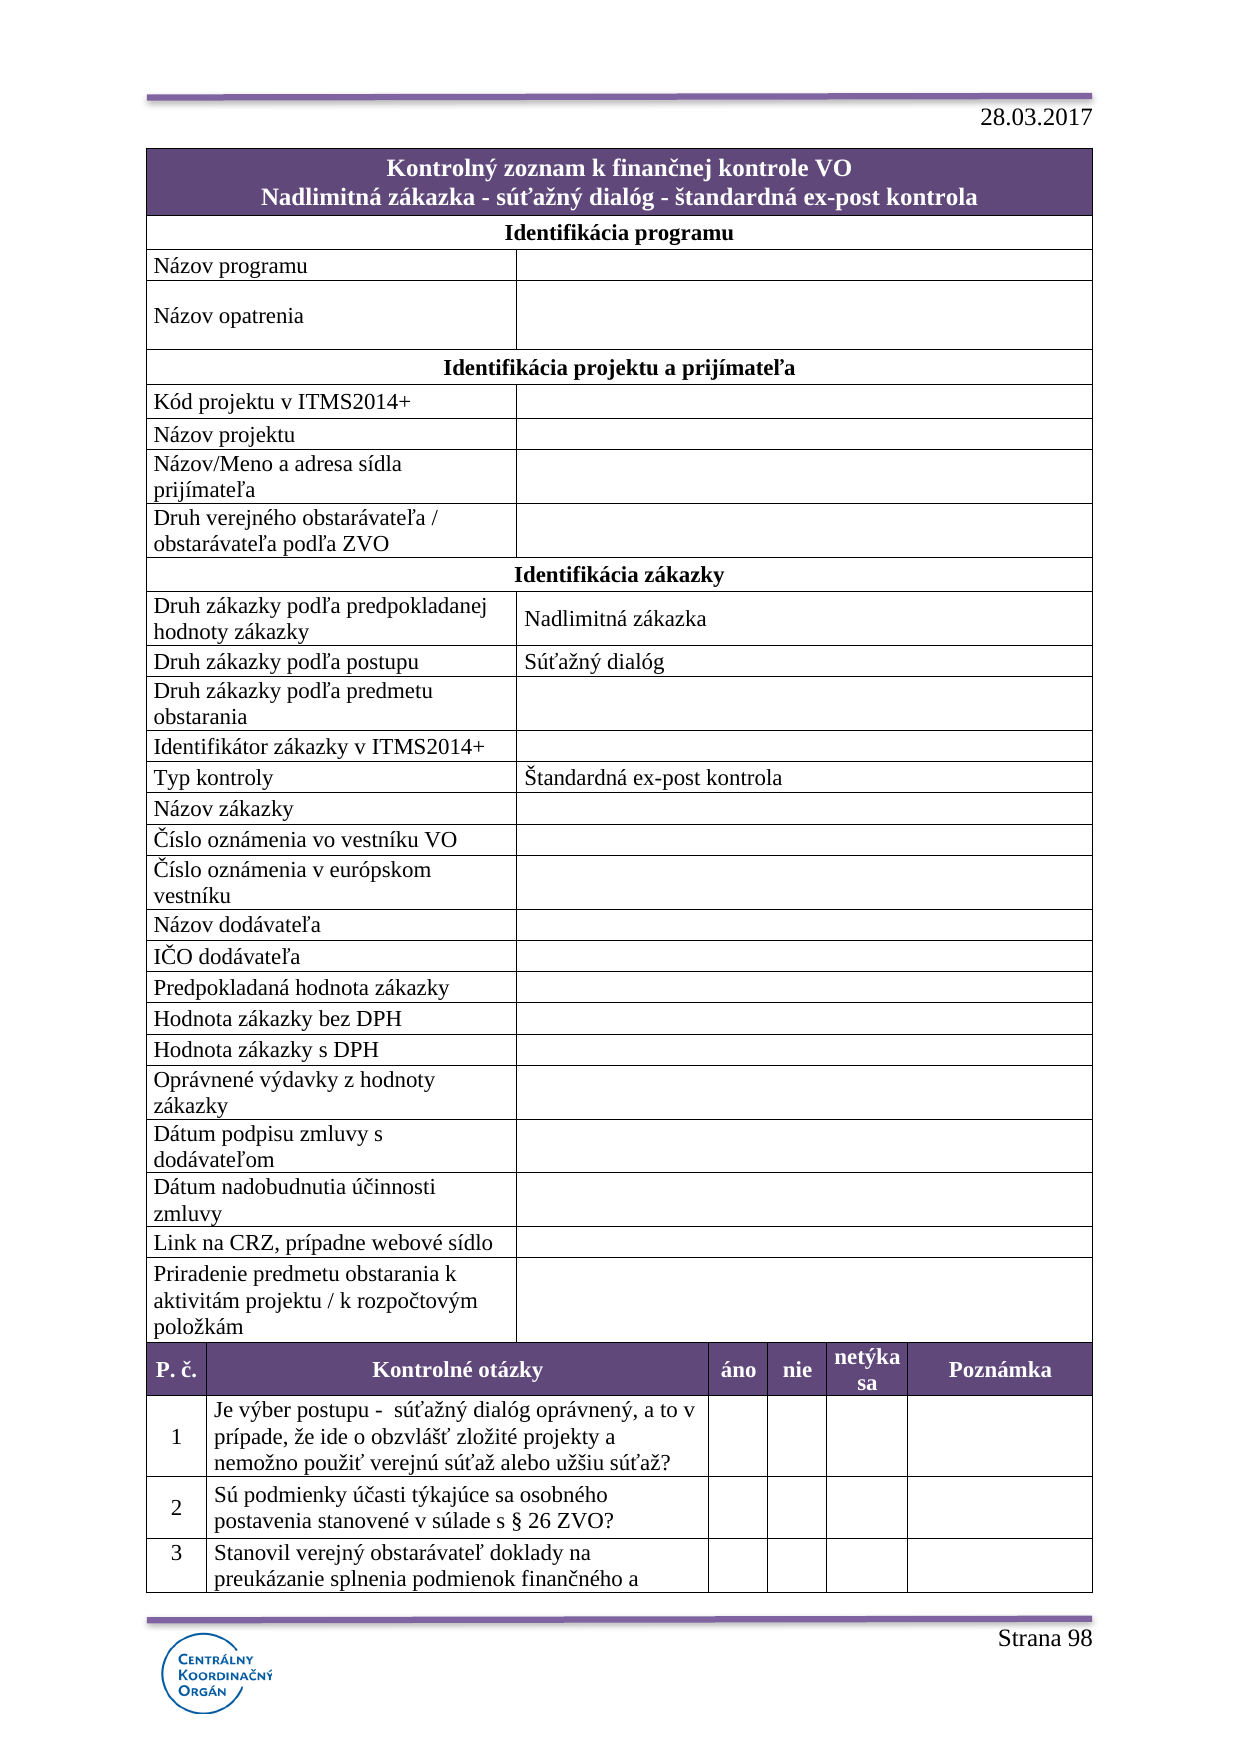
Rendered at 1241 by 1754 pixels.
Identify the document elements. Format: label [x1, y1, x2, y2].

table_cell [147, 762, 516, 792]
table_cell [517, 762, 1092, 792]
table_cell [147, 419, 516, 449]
picture [159, 1631, 272, 1713]
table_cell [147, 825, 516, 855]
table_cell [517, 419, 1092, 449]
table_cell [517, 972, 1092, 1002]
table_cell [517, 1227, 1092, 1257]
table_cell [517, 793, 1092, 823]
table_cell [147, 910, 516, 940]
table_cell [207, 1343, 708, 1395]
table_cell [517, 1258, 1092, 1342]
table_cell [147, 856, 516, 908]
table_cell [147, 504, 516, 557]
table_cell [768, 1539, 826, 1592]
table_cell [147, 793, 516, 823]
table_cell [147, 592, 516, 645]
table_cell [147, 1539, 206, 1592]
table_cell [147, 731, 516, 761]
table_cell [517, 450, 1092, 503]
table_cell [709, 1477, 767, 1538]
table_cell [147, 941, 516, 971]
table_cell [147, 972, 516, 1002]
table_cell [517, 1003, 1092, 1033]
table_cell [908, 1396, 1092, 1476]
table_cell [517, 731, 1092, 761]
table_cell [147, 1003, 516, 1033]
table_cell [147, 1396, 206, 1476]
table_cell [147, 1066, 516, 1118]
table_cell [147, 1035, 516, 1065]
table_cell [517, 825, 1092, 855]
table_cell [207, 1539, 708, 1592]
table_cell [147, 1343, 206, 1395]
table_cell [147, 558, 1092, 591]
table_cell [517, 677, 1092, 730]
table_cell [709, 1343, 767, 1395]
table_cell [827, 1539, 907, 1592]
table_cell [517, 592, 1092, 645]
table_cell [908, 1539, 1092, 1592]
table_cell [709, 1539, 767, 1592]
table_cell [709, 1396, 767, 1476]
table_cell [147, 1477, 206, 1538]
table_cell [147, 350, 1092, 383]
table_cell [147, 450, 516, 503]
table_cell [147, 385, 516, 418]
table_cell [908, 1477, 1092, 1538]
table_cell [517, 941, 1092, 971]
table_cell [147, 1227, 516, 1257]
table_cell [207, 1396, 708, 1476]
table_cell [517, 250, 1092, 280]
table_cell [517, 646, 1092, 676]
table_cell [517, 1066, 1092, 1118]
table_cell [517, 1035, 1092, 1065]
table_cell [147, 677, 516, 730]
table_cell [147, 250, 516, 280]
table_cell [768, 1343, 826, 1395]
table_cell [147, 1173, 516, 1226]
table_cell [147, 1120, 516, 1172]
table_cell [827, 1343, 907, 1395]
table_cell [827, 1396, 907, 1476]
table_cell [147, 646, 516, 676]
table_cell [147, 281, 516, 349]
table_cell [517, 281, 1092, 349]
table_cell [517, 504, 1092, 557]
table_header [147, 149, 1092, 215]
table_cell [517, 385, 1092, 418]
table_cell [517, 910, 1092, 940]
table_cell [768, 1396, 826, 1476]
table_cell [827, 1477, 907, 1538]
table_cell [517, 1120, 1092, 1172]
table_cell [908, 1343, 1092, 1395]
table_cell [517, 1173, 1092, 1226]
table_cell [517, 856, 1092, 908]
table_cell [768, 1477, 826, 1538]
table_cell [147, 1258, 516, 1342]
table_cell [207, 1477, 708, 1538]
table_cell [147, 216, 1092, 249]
